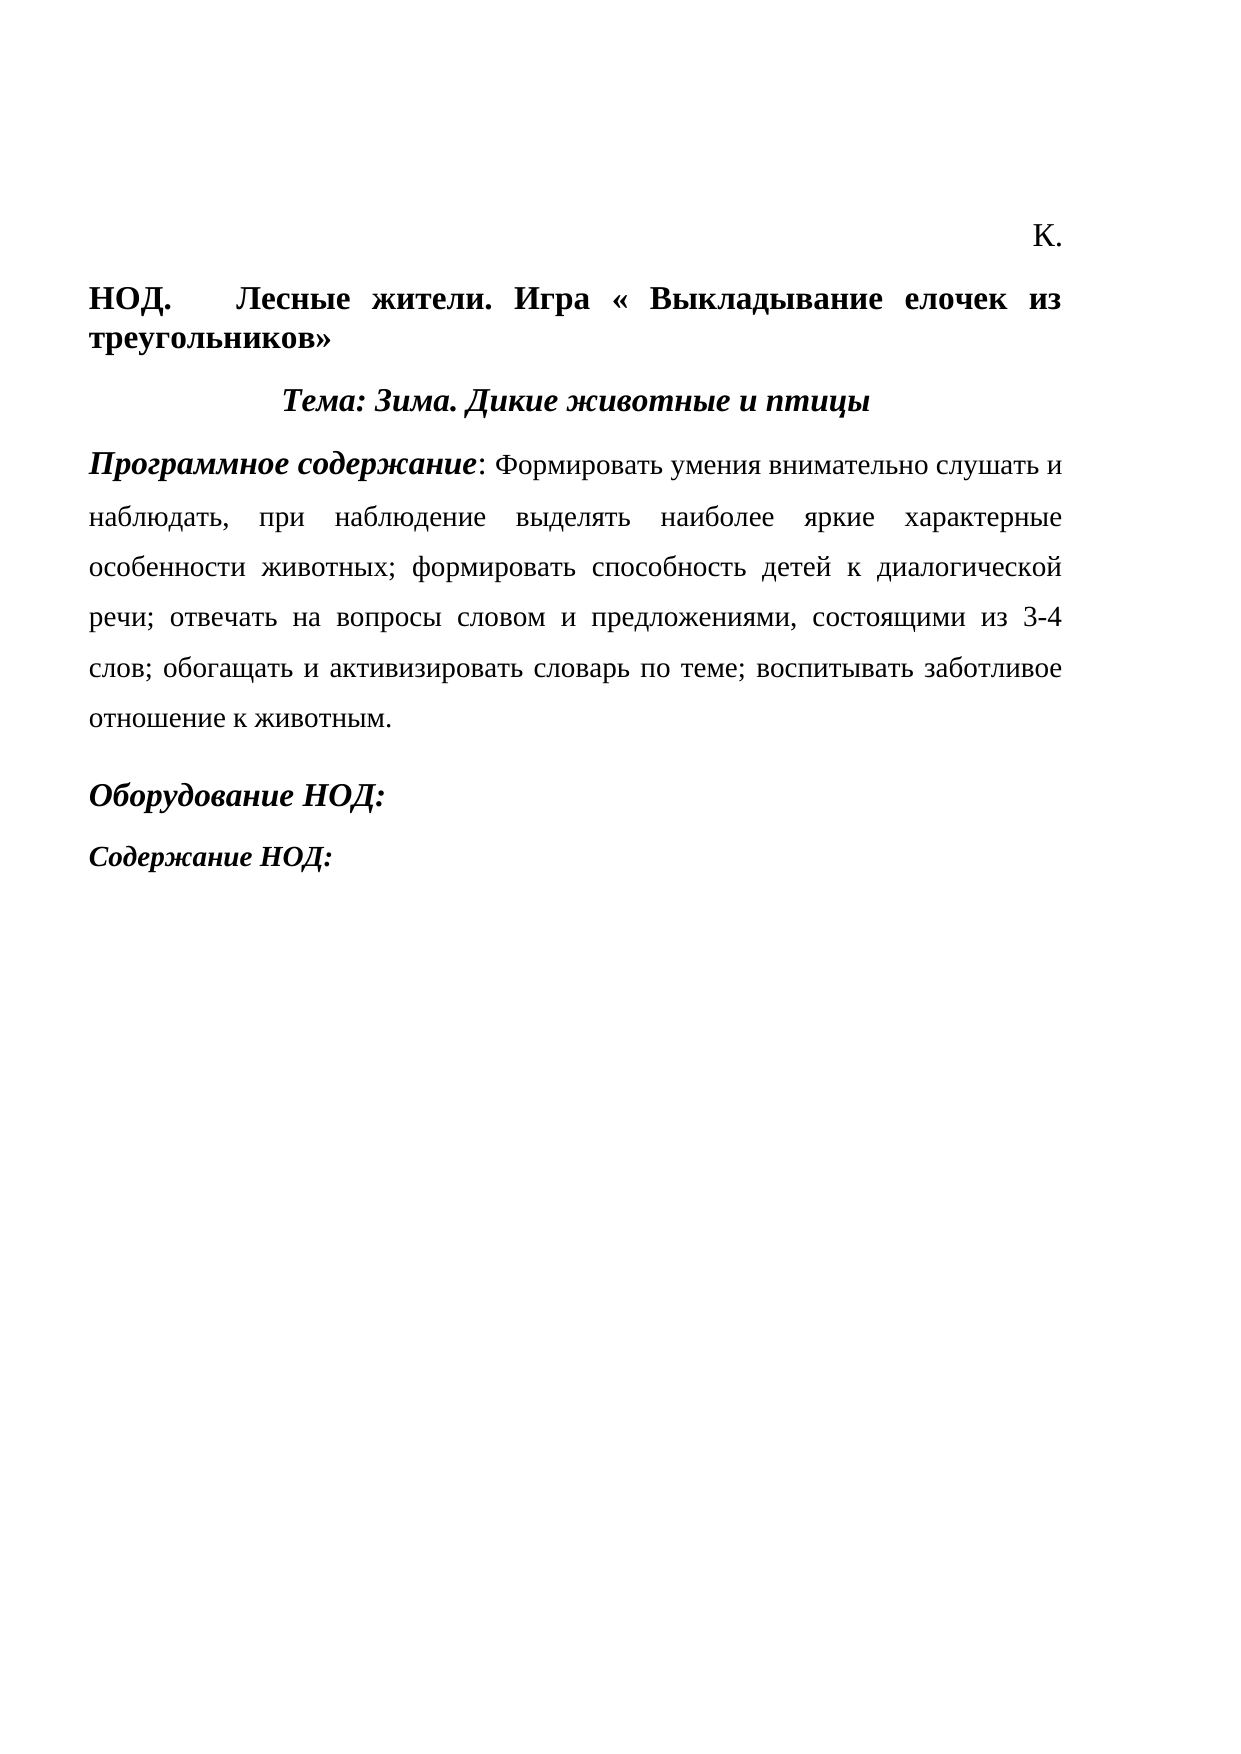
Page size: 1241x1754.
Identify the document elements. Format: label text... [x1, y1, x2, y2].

text НОД. Лесные жители. Игра « Выкладывание елочек из треугольников» [89, 279, 1063, 355]
text Программное содержание: Формировать умения внимательно слушать и наблюдать, при наблюдение выделять наиболее яркие характерные особенности животных; формировать способность детей к диалогической речи; отвечать на вопросы словом и предложениями, состоящими из 3-4 слов; обогащать и активизировать словарь по теме; воспитывать заботливое отношение к животным. [89, 444, 1063, 733]
text Тема: Зима. Дикие животные и птицы [89, 380, 1063, 419]
text К. [89, 215, 1063, 254]
text Оборудование НОД: [89, 775, 1063, 814]
text Содержание НОД: [89, 839, 1063, 872]
